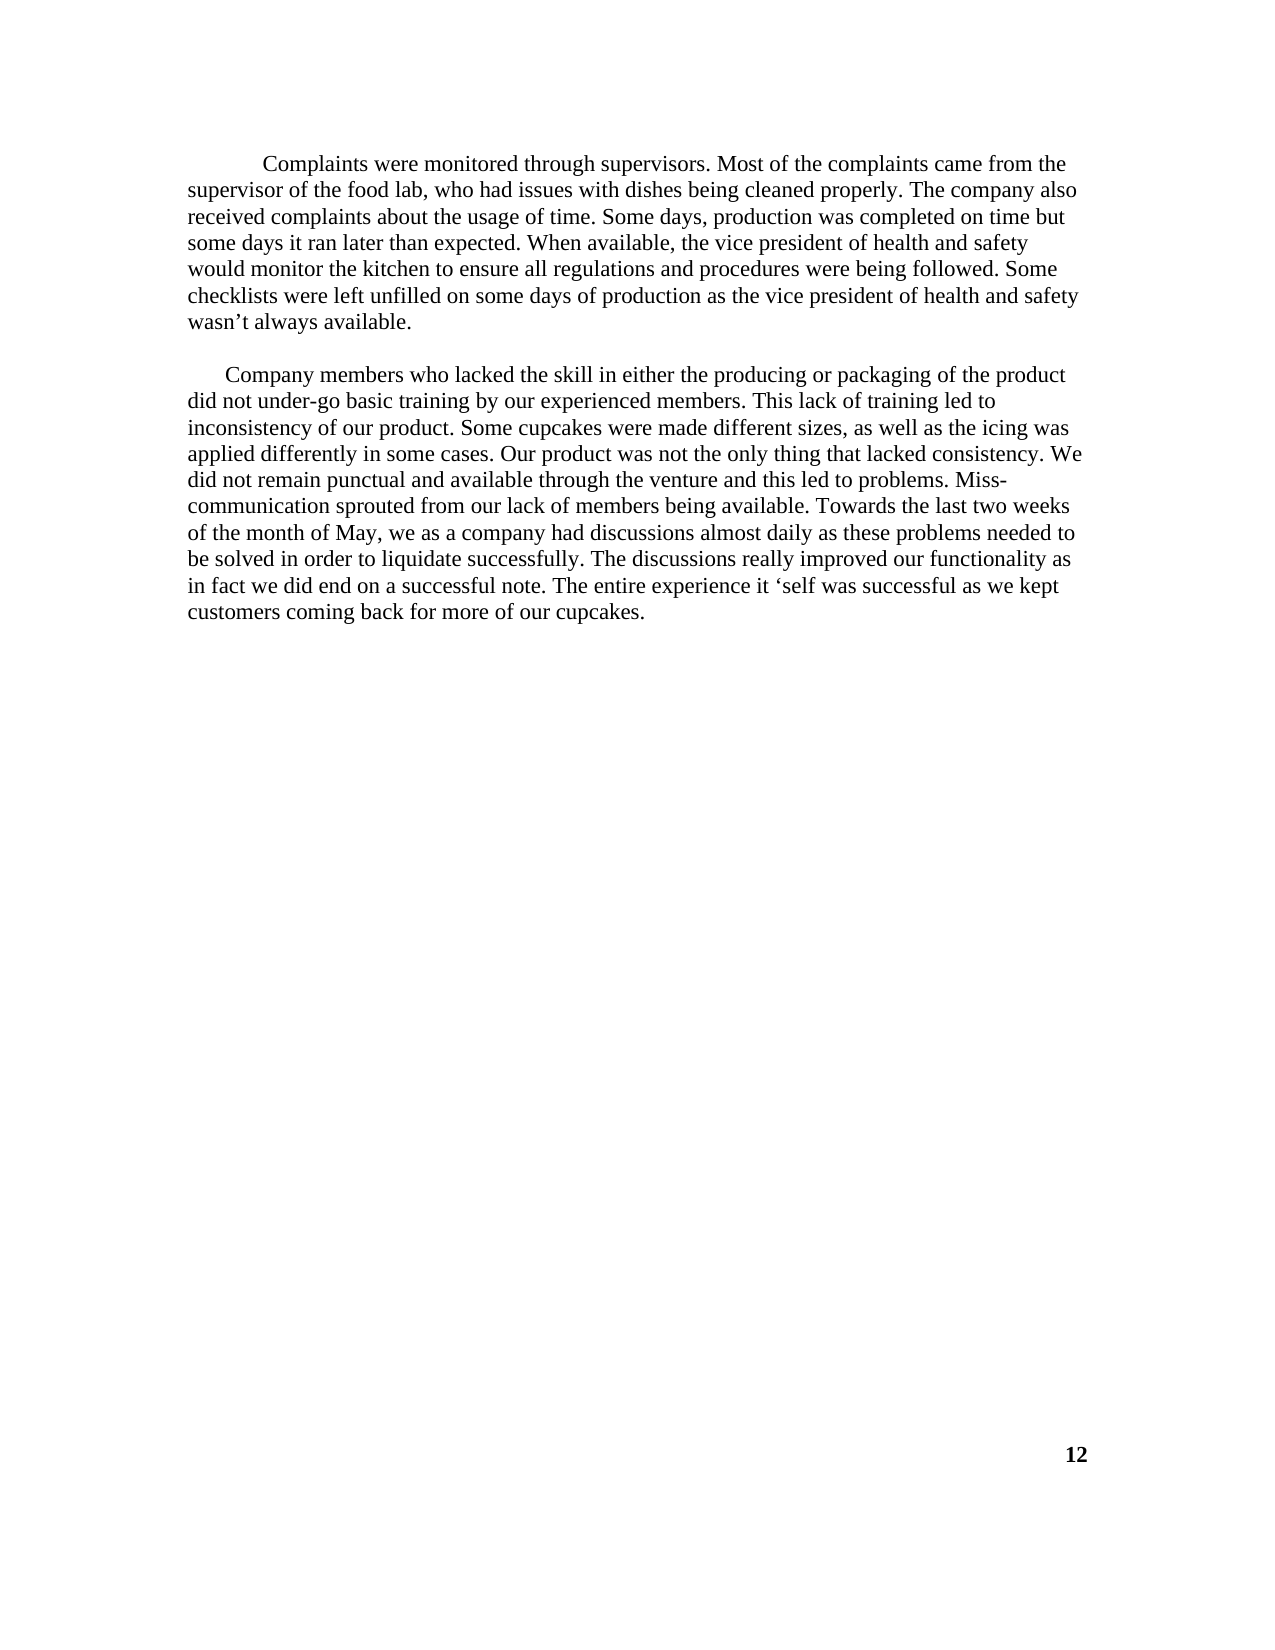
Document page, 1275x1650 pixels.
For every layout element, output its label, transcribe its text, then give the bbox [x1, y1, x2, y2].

text 12 [187, 1441, 1087, 1467]
text Company members who lacked the skill in either the producing or packaging of the product did not under-go basic training by our experienced members. This lack of training led to inconsistency of our product. Some cupcakes were made different sizes, as well as the icing was applied differently in some cases. Our product was not the only thing that lacked consistency. We did not remain punctual and available through the venture and this led to problems. Miss-communication sprouted from our lack of members being available. Towards the last two weeks of the month of May, we as a company had discussions almost daily as these problems needed to be solved in order to liquidate successfully. The discussions really improved our functionality as in fact we did end on a successful note. The entire experience it ‘self was successful as we kept customers coming back for more of our cupcakes. [187, 361, 1087, 624]
text Complaints were monitored through supervisors. Most of the complaints came from the supervisor of the food lab, who had issues with dishes being cleaned properly. The company also received complaints about the usage of time. Some days, production was completed on time but some days it ran later than expected. When available, the vice president of health and safety would monitor the kitchen to ensure all regulations and procedures were being followed. Some checklists were left unfilled on some days of production as the vice president of health and safety wasn’t always available. [187, 150, 1087, 334]
